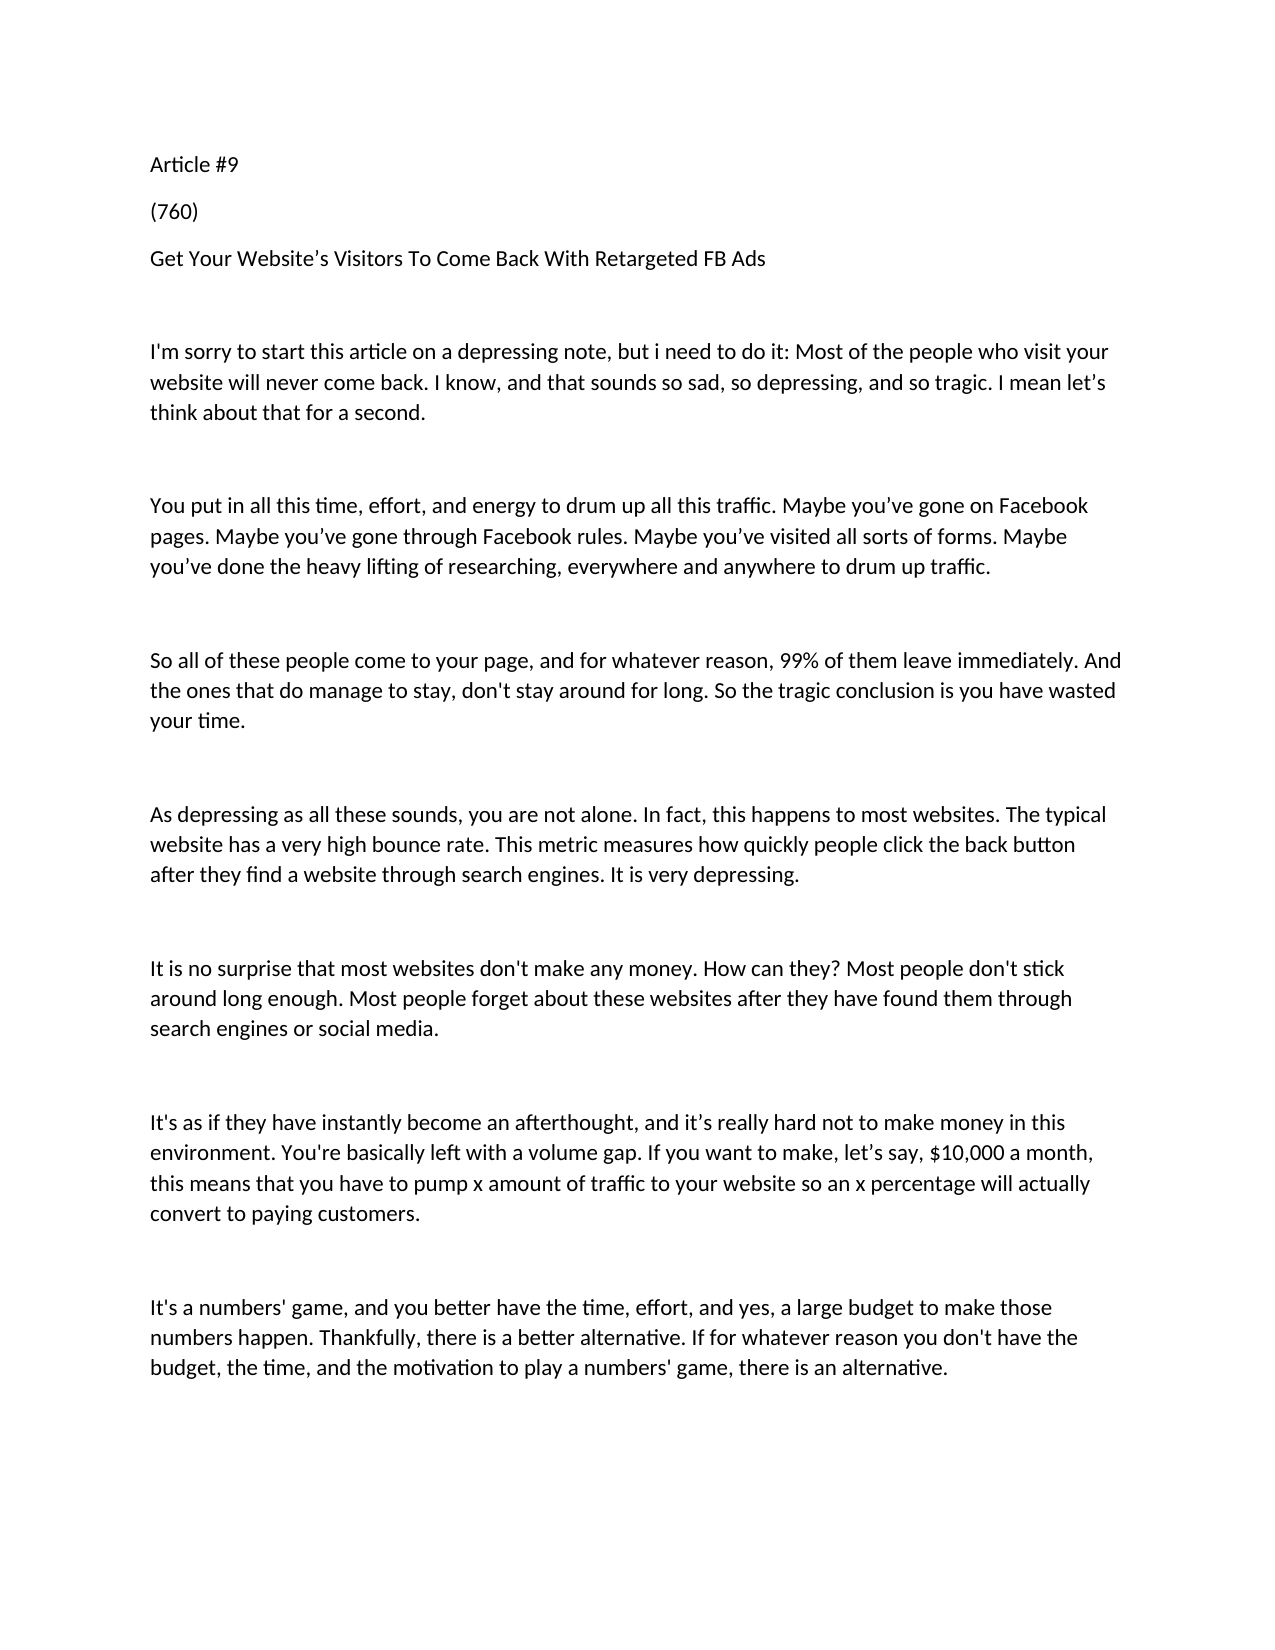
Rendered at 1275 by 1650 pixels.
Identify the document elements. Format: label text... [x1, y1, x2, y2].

text You put in all this time, effort, and energy to drum up all this traffic. Maybe you’ve gone on Facebook pages. Maybe you’ve gone through Facebook rules. Maybe you’ve visited all sorts of forms. Maybe you’ve done the heavy lifting of researching, everywhere and anywhere to drum up traffic. [150, 492, 1125, 580]
text As depressing as all these sounds, you are not alone. In fact, this happens to most websites. The typical website has a very high bounce rate. This metric measures how quickly people click the back button after they find a website through search engines. It is very depressing. [150, 800, 1125, 888]
text It's a numbers' game, and you better have the time, effort, and yes, a large budget to make those numbers happen. Thankfully, there is a better alternative. If for whatever reason you don't have the budget, the time, and the motivation to play a numbers' game, there is an alternative. [150, 1293, 1125, 1381]
text Get Your Website’s Visitors To Come Back With Retargeted FB Ads [150, 244, 1125, 272]
text It is no surprise that most websites don't make any money. How can they? Most people don't stick around long enough. Most people forget about these websites after they have found them through search engines or social media. [150, 954, 1125, 1043]
text So all of these people come to your page, and for whatever reason, 99% of them leave immediately. And the ones that do manage to stay, don't stay around for long. So the tragic conclusion is you have wasted your time. [150, 646, 1125, 734]
text Article #9 [150, 150, 1125, 178]
text I'm sorry to start this article on a depressing note, but i need to do it: Most of the people who visit your website will never come back. I know, and that sounds so sad, so depressing, and so tragic. I mean let’s think about that for a second. [150, 337, 1125, 426]
text It's as if they have instantly become an afterthought, and it’s really hard not to make money in this environment. You're basically left with a volume gap. If you want to make, let’s say, $10,000 a month, this means that you have to pump x amount of traffic to your website so an x percentage will actually convert to paying customers. [150, 1108, 1125, 1227]
text (760) [150, 197, 1125, 225]
